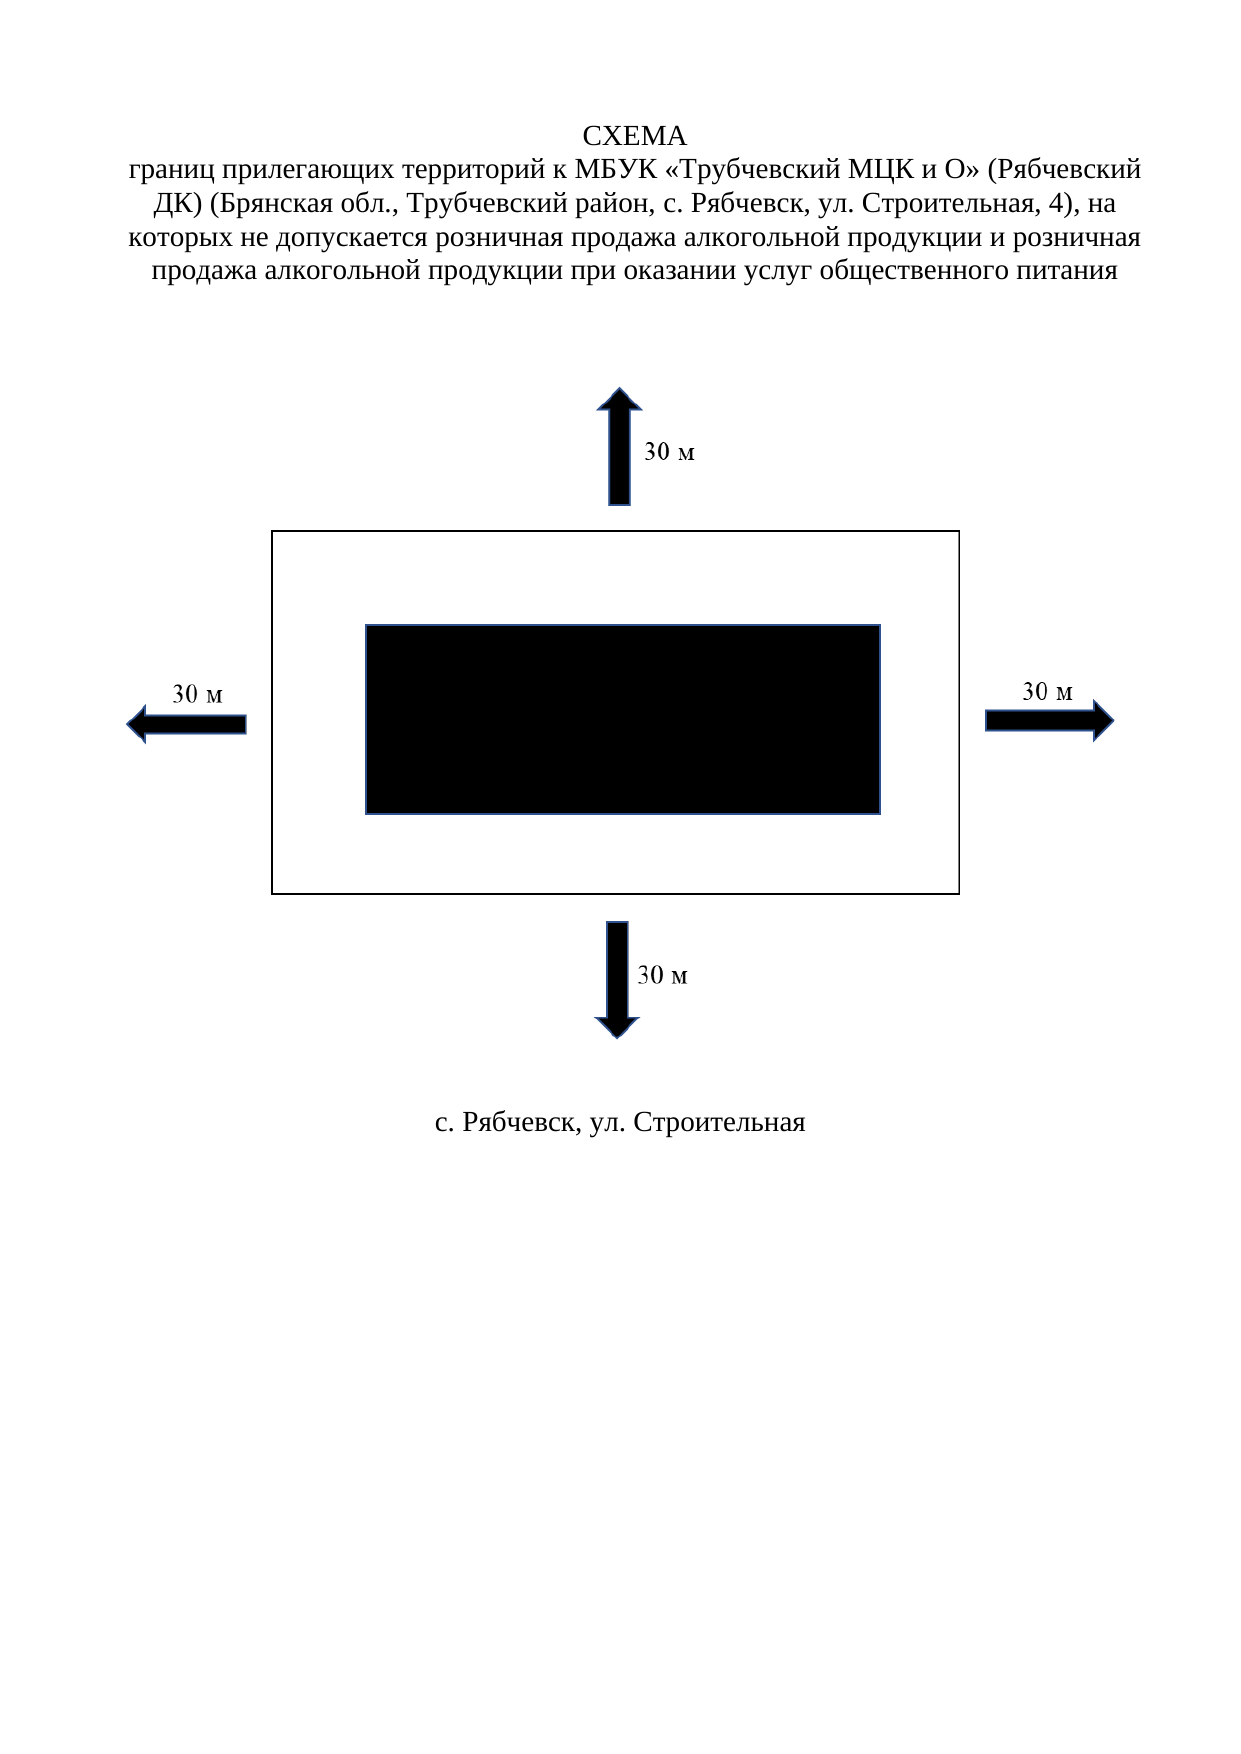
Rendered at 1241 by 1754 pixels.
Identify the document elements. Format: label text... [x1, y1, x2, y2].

text СХЕМА [118, 118, 1152, 152]
text с. Рябчевск, ул. Строительная [88, 1104, 1152, 1138]
text границ прилегающих территорий к МБУК «Трубчевский МЦК и О» (Рябчевский ДК) (Брянская обл., Трубчевский район, с. Рябчевск, ул. Строительная, 4), на которых не допускается розничная продажа алкогольной продукции и розничная продажа алкогольной продукции при оказании услуг общественного питания [118, 152, 1152, 286]
picture [125, 386, 1115, 1105]
